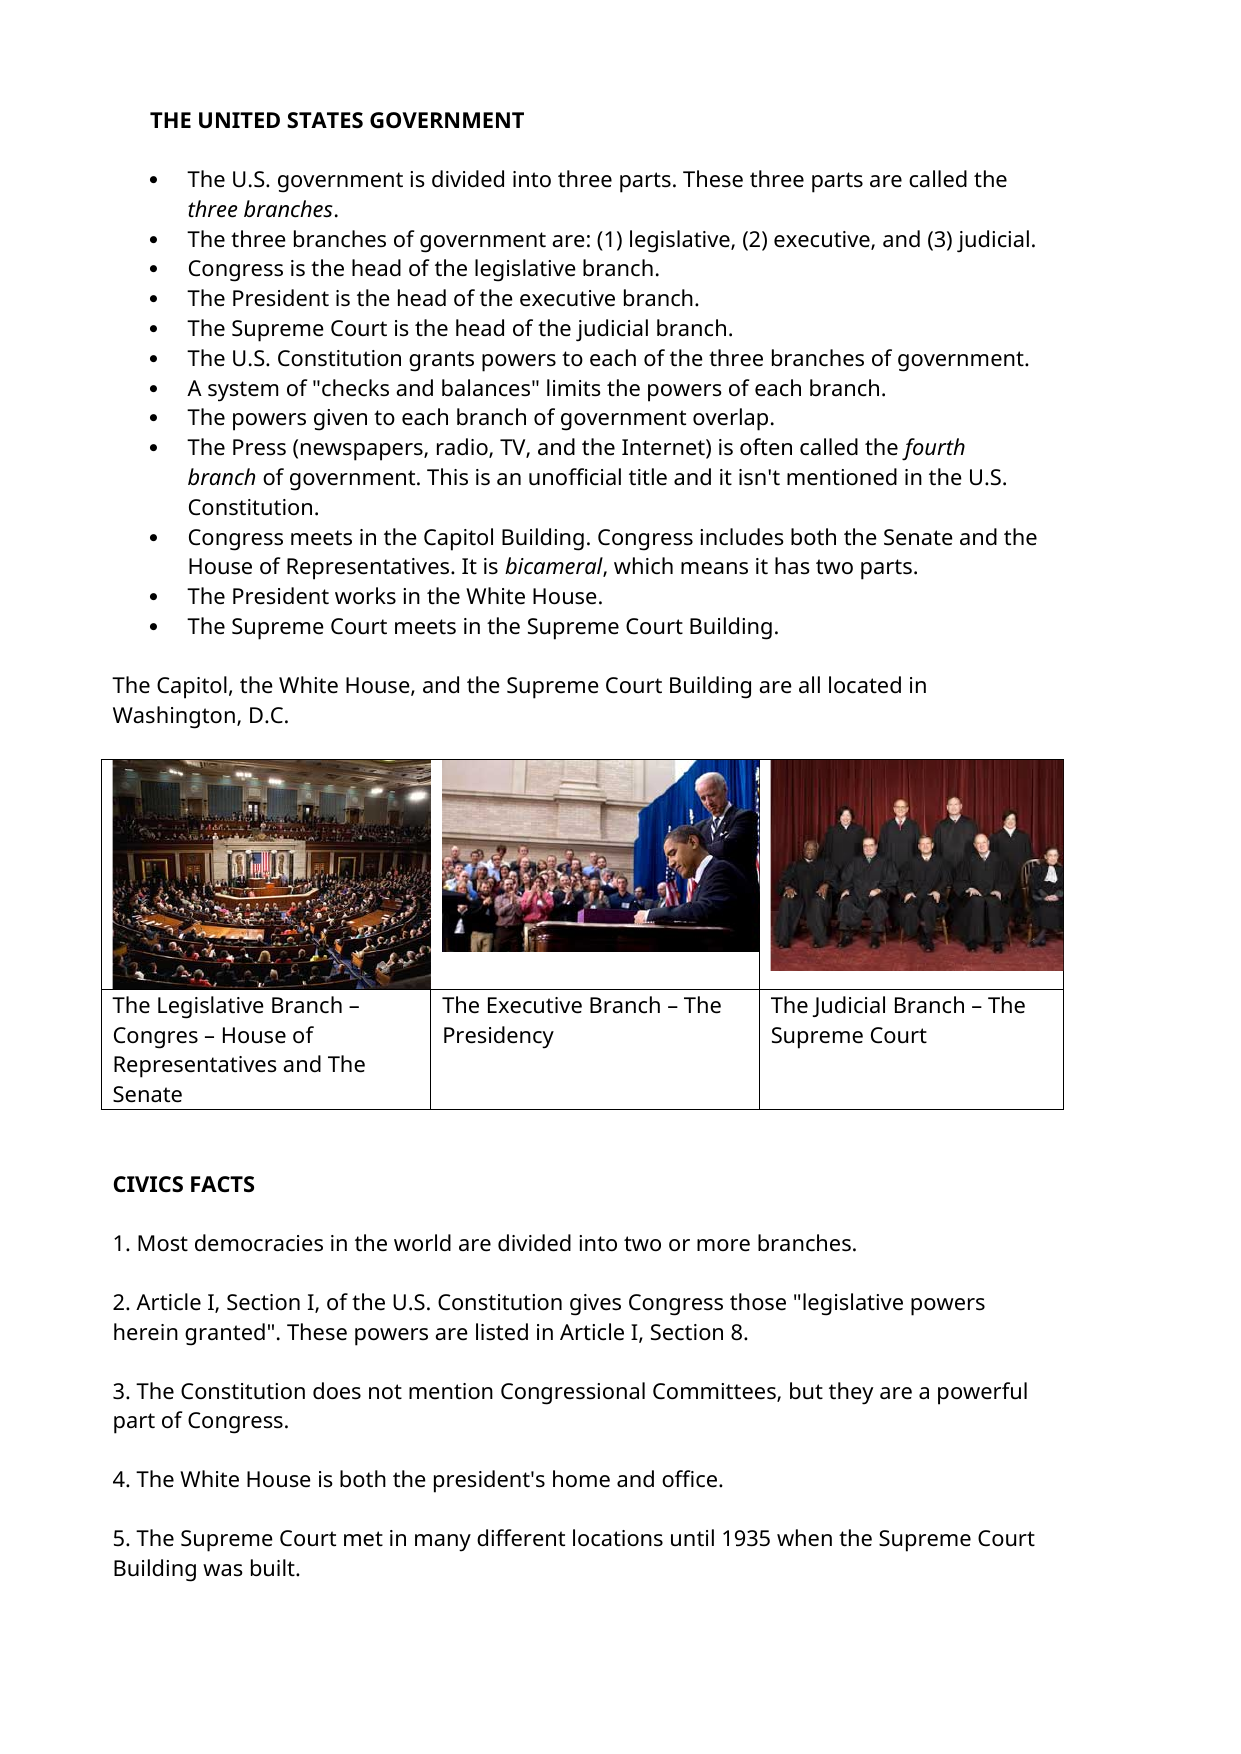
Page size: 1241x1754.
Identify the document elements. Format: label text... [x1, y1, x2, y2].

picture [442, 760, 760, 952]
text 5. The Supreme Court met in many different locations until 1935 when the Supreme Court Building was built. [112, 1523, 1053, 1583]
list The President is the head of the executive branch. [150, 283, 1053, 313]
list The President works in the White House. [150, 581, 1053, 611]
list The powers given to each branch of government overlap. [150, 402, 1053, 432]
table_header [102, 760, 112, 989]
text CIVICS FACTS [112, 1169, 1053, 1199]
list Congress is the head of the legislative branch. [150, 253, 1053, 283]
table_cell The Legislative Branch – Congres – House of Representatives and The Senate [102, 990, 430, 1109]
text 4. The White House is both the president's home and office. [112, 1464, 1053, 1494]
text The Capitol, the White House, and the Supreme Court Building are all located in Washington, D.C. [112, 670, 1053, 729]
table_header [431, 760, 759, 989]
list The U.S. government is divided into three parts. These three parts are called the three branches. [150, 164, 1053, 223]
list Congress meets in the Capitol Building. Congress includes both the Senate and the House of Representatives. It is bicameral, which means it has two parts. [150, 521, 1053, 581]
list The Supreme Court meets in the Supreme Court Building. [150, 611, 1053, 641]
picture [112, 760, 431, 989]
picture [770, 760, 1064, 971]
list The Press (newspapers, radio, TV, and the Internet) is often called the fourth branch of government. This is an unofficial title and it isn't mentioned in the U.S. Constitution. [150, 432, 1053, 521]
list The U.S. Constitution grants powers to each of the three branches of government. [150, 343, 1053, 372]
table_header [760, 760, 1063, 989]
text THE UNITED STATES GOVERNMENT [150, 105, 1053, 135]
list The Supreme Court is the head of the judicial branch. [150, 313, 1053, 343]
table_cell The Executive Branch – The Presidency [431, 990, 759, 1109]
table_cell The Judicial Branch – The Supreme Court [760, 990, 1063, 1109]
text 3. The Constitution does not mention Congressional Committees, but they are a powerful part of Congress. [112, 1376, 1053, 1435]
text 2. Article I, Section I, of the U.S. Constitution gives Congress those "legislative powers herein granted". These powers are listed in Article I, Section 8. [112, 1287, 1053, 1347]
list The three branches of government are: (1) legislative, (2) executive, and (3) judicial. [150, 223, 1053, 253]
list A system of "checks and balances" limits the powers of each branch. [150, 372, 1053, 402]
text 1. Most democracies in the world are divided into two or more branches. [112, 1228, 1053, 1258]
